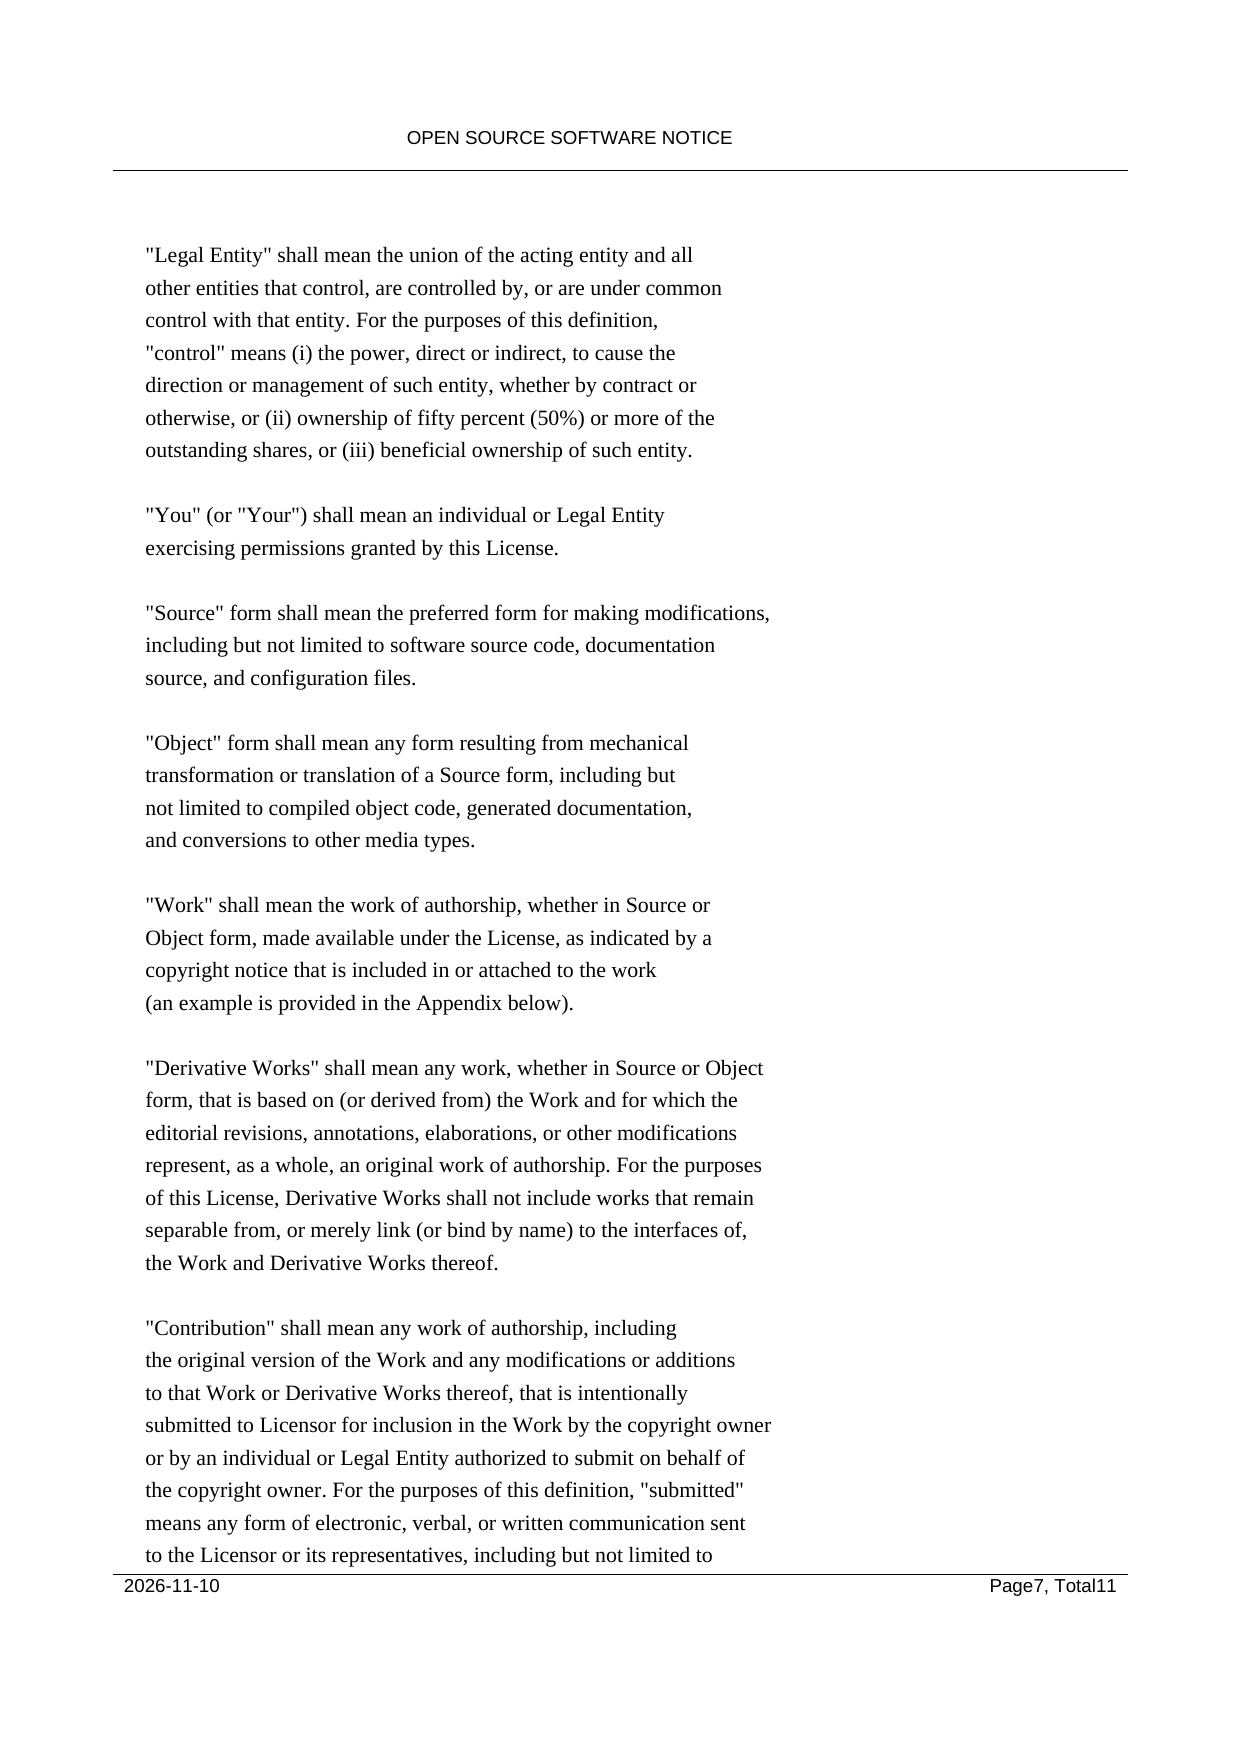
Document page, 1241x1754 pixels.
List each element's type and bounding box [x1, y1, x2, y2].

text [112, 206, 1128, 1571]
